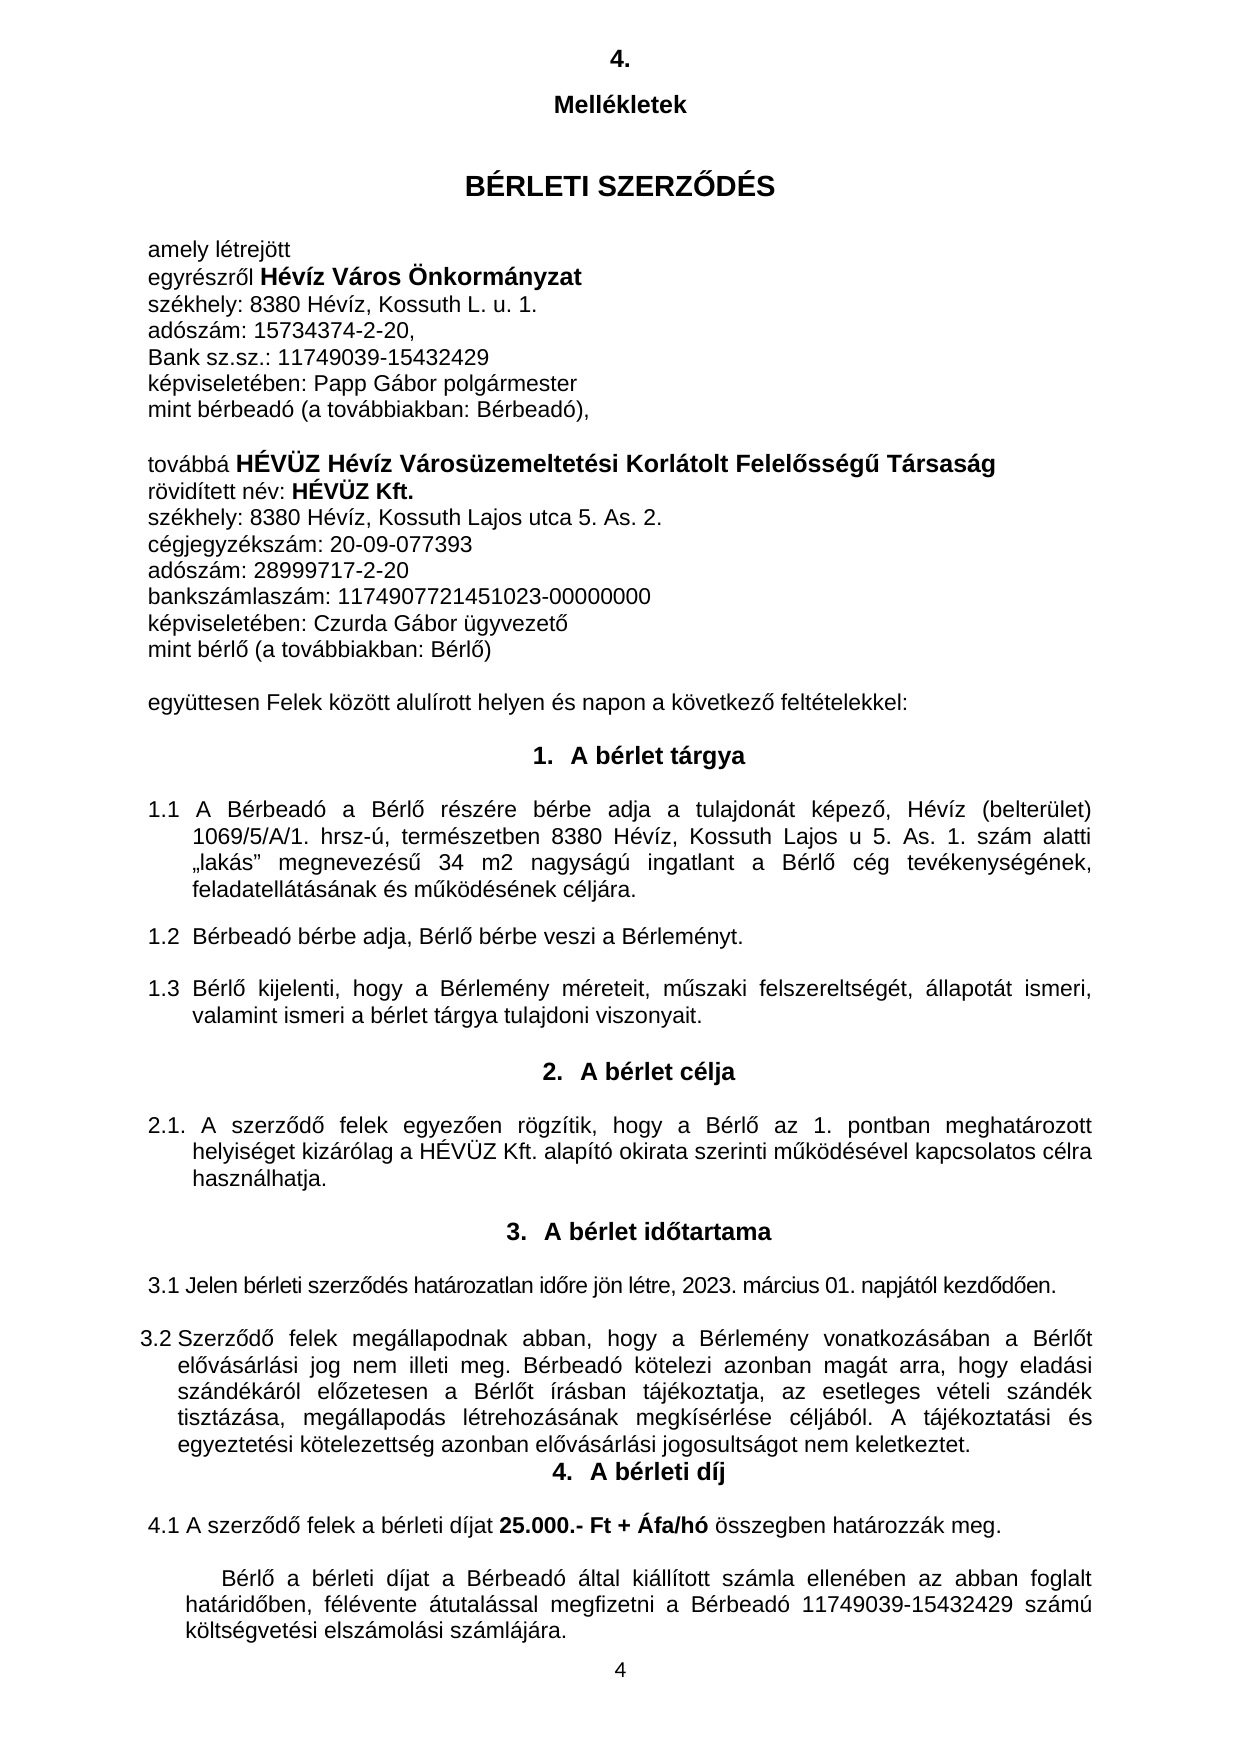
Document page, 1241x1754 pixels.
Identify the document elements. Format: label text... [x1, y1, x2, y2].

text Bérlő a bérleti díjat a Bérbeadó által kiállított számla ellenében az abban foglalt határidőben, félévente átutalással megfizetni a Bérbeadó 11749039-15432429 számú költségvetési elszámolási számlájára. [148, 1565, 1093, 1644]
text bankszámlaszám: 1174907721451023-00000000 [148, 583, 1093, 609]
text együttesen Felek között alulírott helyen és napon a következő feltételekkel: [148, 689, 1093, 715]
text 1.3 Bérlő kijelenti, hogy a Bérlemény méreteit, műszaki felszereltségét, állapotát ismeri, valamint ismeri a bérlet tárgya tulajdoni viszonyait. [148, 975, 1093, 1028]
list A bérlet időtartama [185, 1217, 1093, 1246]
list Szerződő felek megállapodnak abban, hogy a Bérlemény vonatkozásában a Bérlőt elővásárlási jog nem illeti meg. Bérbeadó kötelezi azonban magát arra, hogy eladási szándékáról előzetesen a Bérlőt írásban tájékoztatja, az esetleges vételi szándék tisztázása, megállapodás létrehozásának megkísérlése céljából. A tájékoztatási és egyeztetési kötelezettség azonban elővásárlási jogosultságot nem keletkeztet. [140, 1325, 1093, 1457]
text adószám: 28999717-2-20 [148, 557, 1093, 583]
text egyrészről Hévíz Város Önkormányzat [148, 262, 1093, 291]
text székhely: 8380 Hévíz, Kossuth Lajos utca 5. As. 2. [148, 504, 1093, 531]
list A bérlet célja [185, 1057, 1093, 1086]
text képviseletében: Papp Gábor polgármester [148, 370, 1093, 396]
text cégjegyzékszám: 20-09-077393 [148, 531, 1093, 557]
text BÉRLETI SZERZŐDÉS [148, 169, 1093, 202]
list A bérleti díj [185, 1457, 1093, 1486]
text székhely: 8380 Hévíz, Kossuth L. u. 1. [148, 291, 1093, 317]
text 2.1. A szerződő felek egyezően rögzítik, hogy a Bérlő az 1. pontban meghatározott helyiséget kizárólag a HÉVÜZ Kft. alapító okirata szerinti működésével kapcsolatos célra használhatja. [148, 1112, 1093, 1191]
text mint bérlő (a továbbiakban: Bérlő) [148, 636, 1093, 662]
text 4.1 A szerződő felek a bérleti díjat 25.000.- Ft + Áfa/hó összegben határozzák meg. [148, 1512, 1093, 1538]
text 4. [148, 44, 1093, 73]
list Jelen bérleti szerződés határozatlan időre jön létre, 2023. március 01. napjától kezdődően. [148, 1272, 1093, 1299]
text Mellékletek [148, 90, 1093, 118]
list Bérbeadó bérbe adja, Bérlő bérbe veszi a Bérleményt. [148, 923, 1093, 949]
text továbbá HÉVÜZ Hévíz Városüzemeltetési Korlátolt Felelősségű Társaság [148, 449, 1093, 478]
text rövidített név: HÉVÜZ Kft. [148, 478, 1093, 504]
list A bérlet tárgya [185, 741, 1093, 770]
text Bank sz.sz.: 11749039-15432429 [148, 344, 1093, 370]
text 1.1 A Bérbeadó a Bérlő részére bérbe adja a tulajdonát képező, Hévíz (belterület) 1069/5/A/1. hrsz-ú, természetben 8380 Hévíz, Kossuth Lajos u 5. As. 1. szám alatti „lakás” megnevezésű 34 m2 nagyságú ingatlant a Bérlő cég tevékenységének, feladatellátásának és működésének céljára. [148, 796, 1093, 902]
text képviseletében: Czurda Gábor ügyvezető [148, 609, 1093, 636]
text amely létrejött [148, 236, 1093, 262]
text adószám: 15734374-2-20, [148, 317, 1093, 344]
text mint bérbeadó (a továbbiakban: Bérbeadó), [148, 396, 1093, 423]
